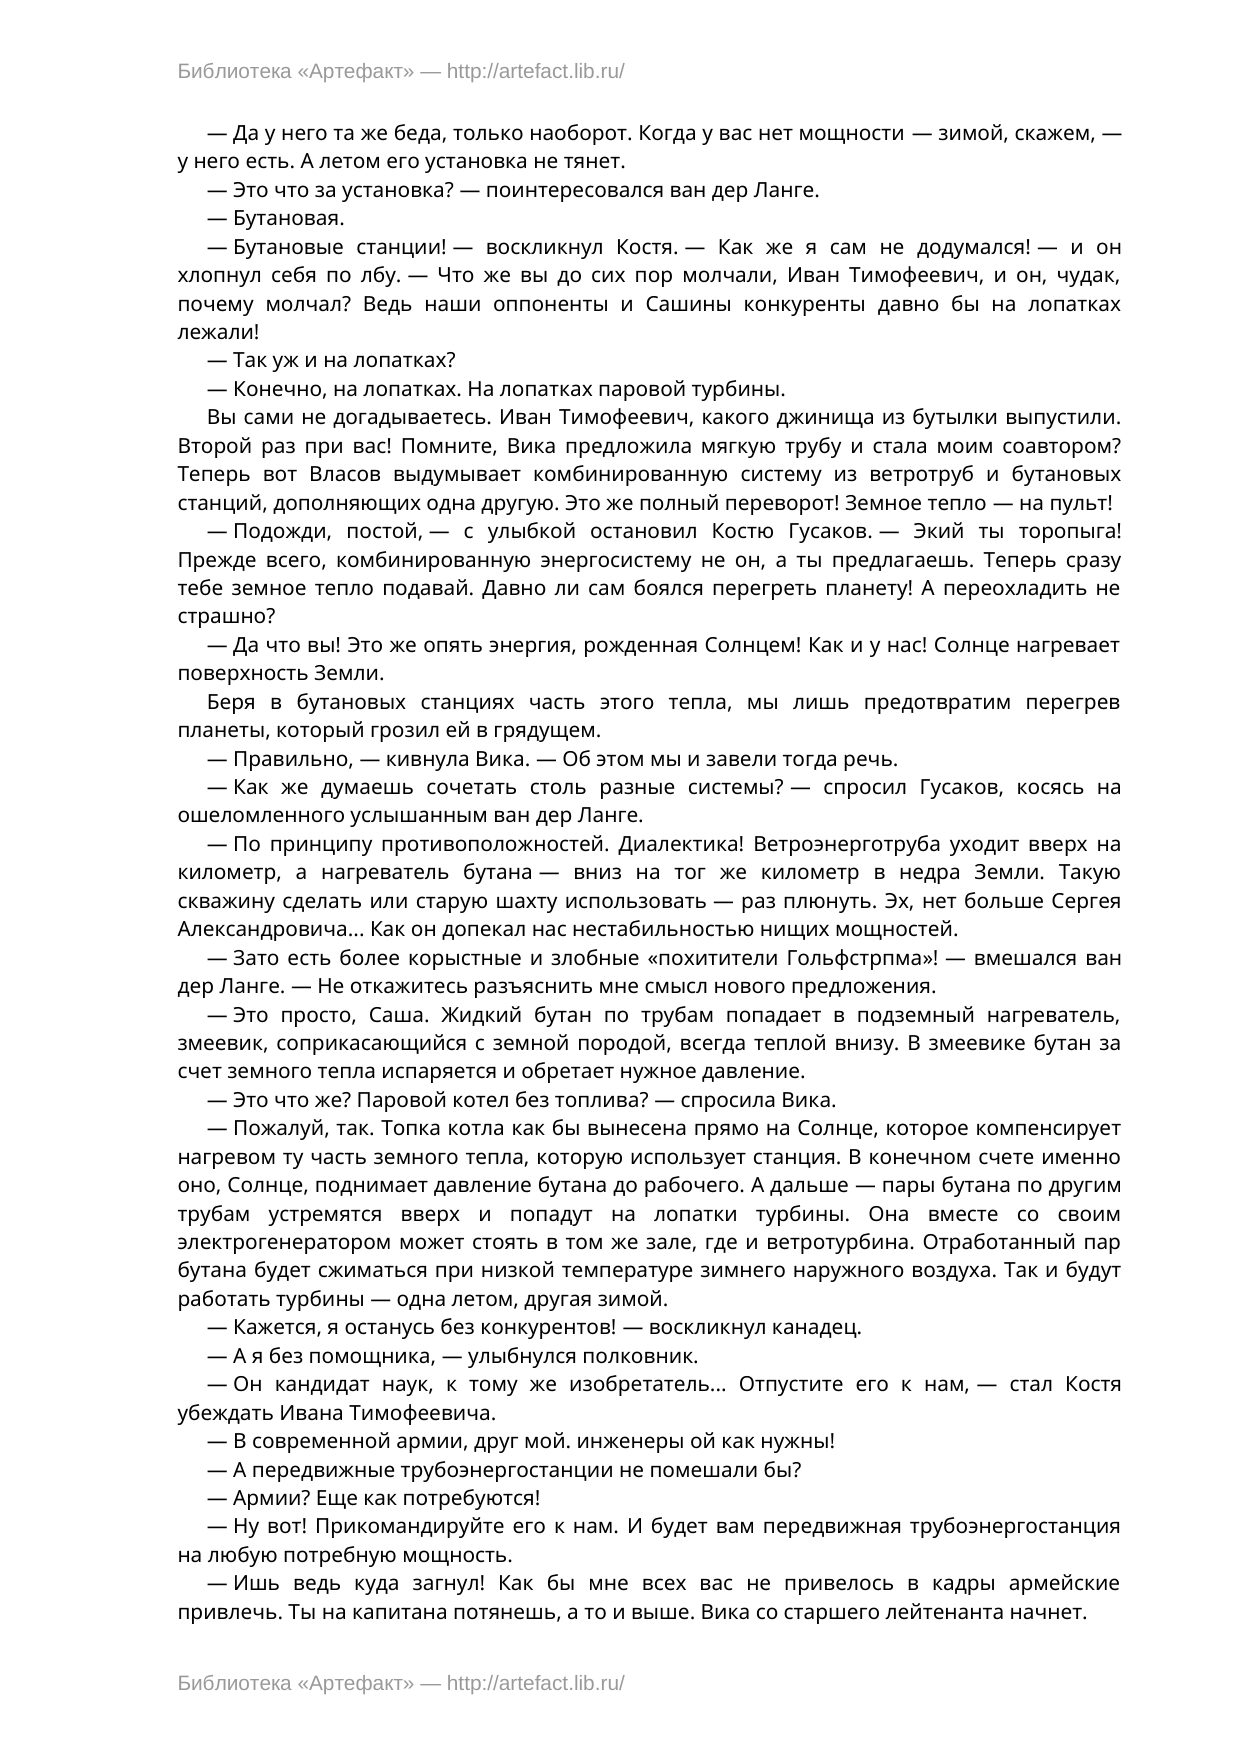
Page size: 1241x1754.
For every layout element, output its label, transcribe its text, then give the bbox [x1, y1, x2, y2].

text — Пожалуй, так. Топка котла как бы вынесена прямо на Солнце, которое компенсирует нагревом ту часть земного тепла, которую использует станция. В конечном счете именно оно, Солнце, поднимает давление бутана до рабочего. А дальше — пары бутана по другим трубам устремятся вверх и попадут на лопатки турбины. Она вместе со своим электрогенератором может стоять в том же зале, где и ветротурбина. Отработанный пар бутана будет сжиматься при низкой температуре зимнего наружного воздуха. Так и будут работать турбины — одна летом, другая зимой. [177, 1113, 1122, 1312]
text — Подожди, постой, — с улыбкой остановил Костю Гусаков. — Экий ты торопыга! Прежде всего, комбинированную энергосистему не он, а ты предлагаешь. Теперь сразу тебе земное тепло подавай. Давно ли сам боялся перегреть планету! А переохладить не страшно? [177, 516, 1122, 630]
text — Зато есть более корыстные и злобные «похитители Гольфстрпма»! — вмешался ван дер Ланге. — Не откажитесь разъяснить мне смысл нового предложения. [177, 943, 1122, 1000]
text — Правильно, — кивнула Вика. — Об этом мы и завели тогда речь. [177, 744, 1122, 772]
text — А я без помощника, — улыбнулся полковник. [177, 1341, 1122, 1369]
text — А передвижные трубоэнергостанции не помешали бы? [177, 1455, 1122, 1483]
text — Он кандидат наук, к тому же изобретатель... Отпустите его к нам, — стал Костя убеждать Ивана Тимофеевича. [177, 1369, 1122, 1426]
text — Конечно, на лопатках. На лопатках паровой турбины. [177, 374, 1122, 402]
text — В современной армии, друг мой. инженеры ой как нужны! [177, 1426, 1122, 1455]
text — Бутановая. [177, 203, 1122, 232]
text — Ну вот! Прикомандируйте его к нам. И будет вам передвижная трубоэнергостанция на любую потребную мощность. [177, 1512, 1122, 1568]
text — Да у него та же беда, только наоборот. Когда у вас нет мощности — зимой, скажем, — у него есть. А летом его установка не тянет. [177, 118, 1122, 175]
text — Бутановые станции! — воскликнул Костя. — Как же я сам не додумался! — и он хлопнул себя по лбу. — Что же вы до сих пор молчали, Иван Тимофеевич, и он, чудак, почему молчал? Ведь наши оппоненты и Сашины конкуренты давно бы на лопатках лежали! [177, 232, 1122, 346]
text — Это что за установка? — поинтересовался ван дер Ланге. [177, 175, 1122, 203]
text — Да что вы! Это же опять энергия, рожденная Солнцем! Как и у нас! Солнце нагревает поверхность Земли. [177, 630, 1122, 687]
text — Так уж и на лопатках? [177, 346, 1122, 374]
text — Это просто, Саша. Жидкий бутан по трубам попадает в подземный нагреватель, змеевик, соприкасающийся с земной породой, всегда теплой внизу. В змеевике бутан за счет земного тепла испаряется и обретает нужное давление. [177, 1000, 1122, 1085]
text — Ишь ведь куда загнул! Как бы мне всех вас не привелось в кадры армейские привлечь. Ты на капитана потянешь, а то и выше. Вика со старшего лейтенанта начнет. [177, 1568, 1122, 1625]
text — Кажется, я останусь без конкурентов! — воскликнул канадец. [177, 1312, 1122, 1341]
text — Это что же? Паровой котел без топлива? — спросила Вика. [177, 1085, 1122, 1113]
text — По принципу противоположностей. Диалектика! Ветроэнерготруба уходит вверх на километр, а нагреватель бутана — вниз на тог же километр в недра Земли. Такую скважину сделать или старую шахту использовать — раз плюнуть. Эх, нет больше Сергея Александровича... Как он допекал нас нестабильностью нищих мощностей. [177, 829, 1122, 943]
text Беря в бутановых станциях часть этого тепла, мы лишь предотвратим перегрев планеты, который грозил ей в грядущем. [177, 687, 1122, 744]
text — Как же думаешь сочетать столь разные системы? — спросил Гусаков, косясь на ошеломленного услышанным ван дер Ланге. [177, 772, 1122, 829]
text Вы сами не догадываетесь. Иван Тимофеевич, какого джинища из бутылки выпустили. Второй раз при вас! Помните, Вика предложила мягкую трубу и стала моим соавтором? Теперь вот Власов выдумывает комбинированную систему из ветротруб и бутановых станций, дополняющих одна другую. Это же полный переворот! Земное тепло — на пульт! [177, 402, 1122, 516]
text — Армии? Еще как потребуются! [177, 1483, 1122, 1512]
